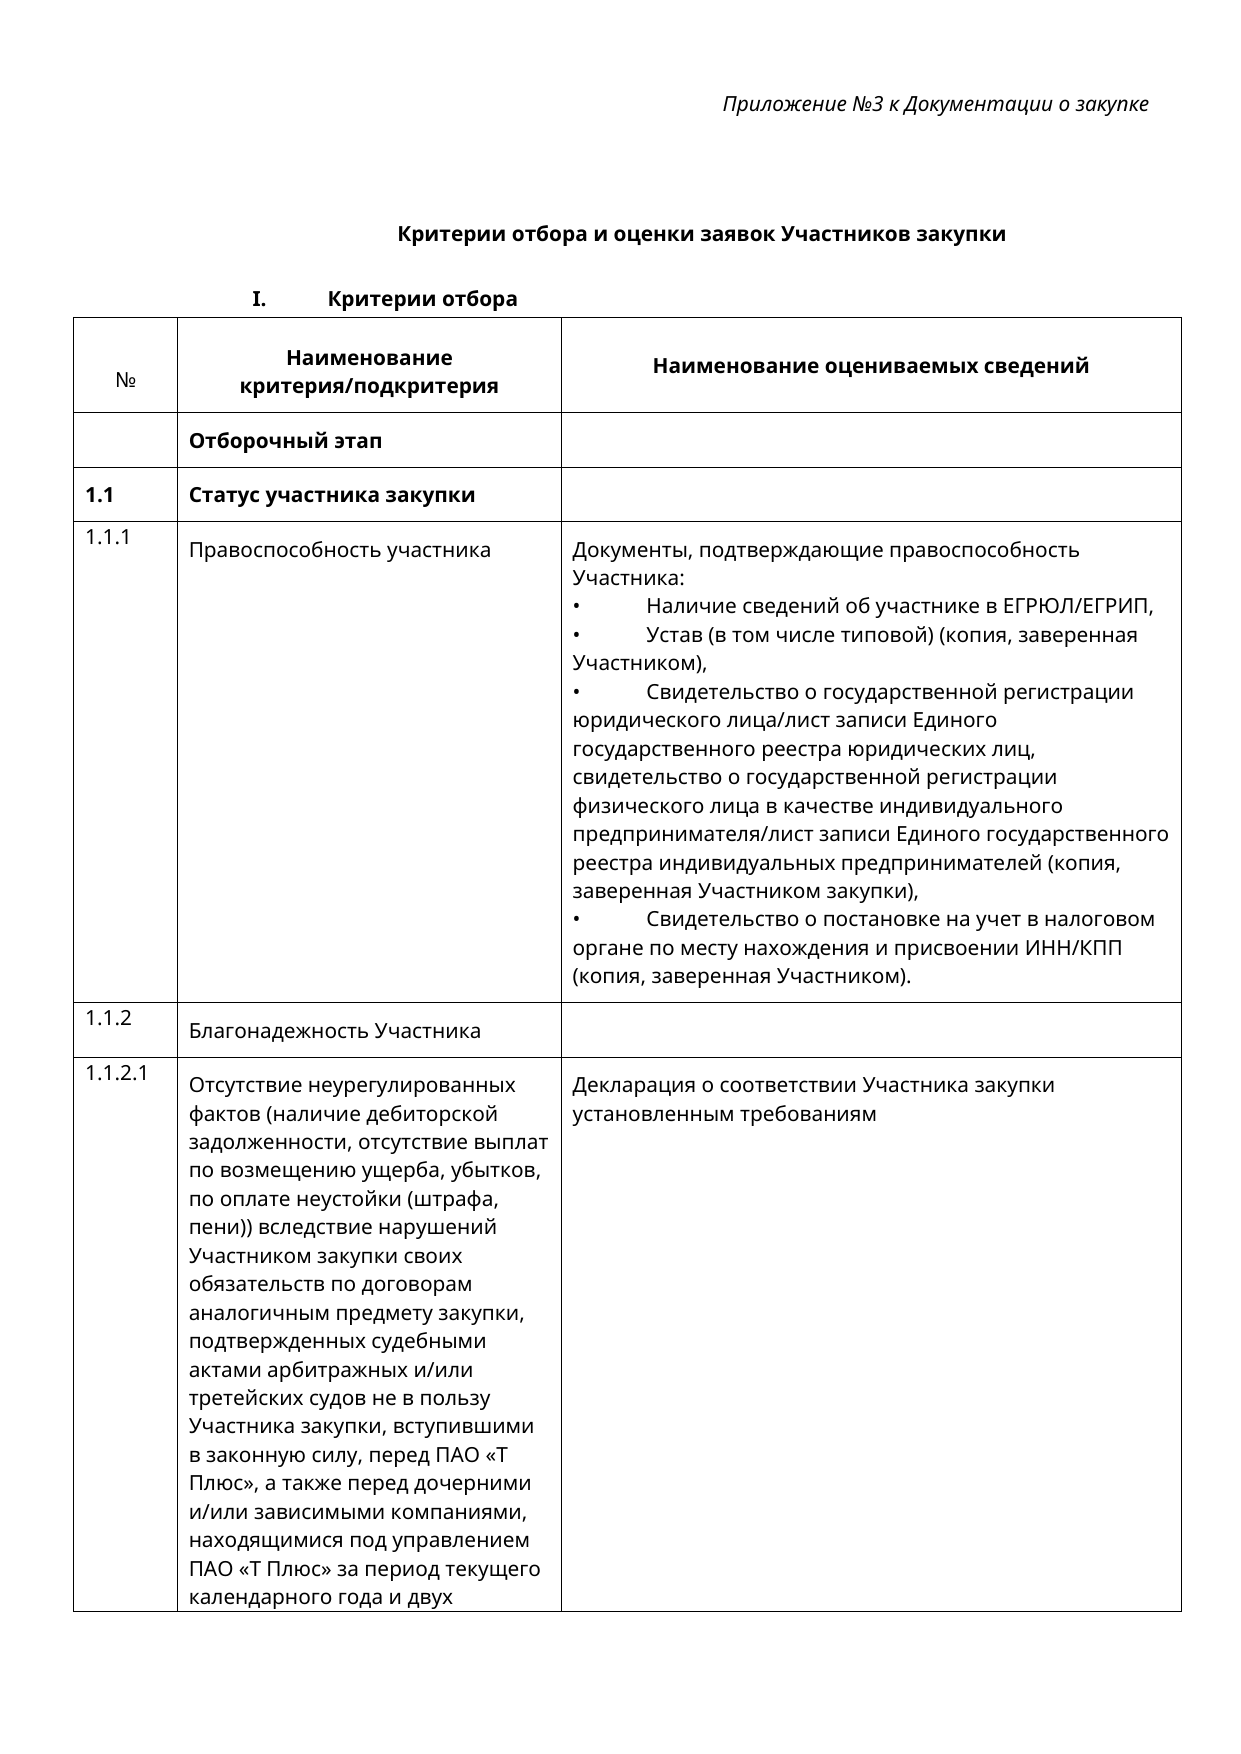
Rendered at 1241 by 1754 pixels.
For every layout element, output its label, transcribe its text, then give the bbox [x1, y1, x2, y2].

table_header № [74, 318, 177, 412]
table_cell Благонадежность Участника [178, 1003, 561, 1057]
table_cell [562, 1003, 1181, 1057]
list Критерии отбора и оценки заявок Участников закупки [252, 219, 1152, 247]
table_cell Статус участника закупки [178, 468, 561, 521]
table_cell [562, 468, 1181, 521]
table_cell Правоспособность участника [178, 522, 561, 1002]
table_cell 1.1.2.1 [74, 1058, 177, 1611]
table_cell Документы, подтверждающие правоспособность Участника: • Наличие сведений об участнике в ЕГРЮЛ/ЕГРИП, • Устав (в том числе типовой) (копия, заверенная Участником), • Свидетельство о государственной регистрации юридического лица/лист записи Единого государственного реестра юридических лиц, свидетельство о государственной регистрации физического лица в качестве индивидуального предпринимателя/лист записи Единого государственного реестра индивидуальных предпринимателей (копия, заверенная Участником закупки), • Свидетельство о постановке на учет в налоговом органе по месту нахождения и присвоении ИНН/КПП (копия, заверенная Участником). [562, 522, 1181, 1002]
table_cell 1.1.1 [74, 522, 177, 1002]
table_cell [178, 1058, 561, 1611]
table_cell 1.1.2 [74, 1003, 177, 1057]
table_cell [562, 1058, 1181, 1611]
table_cell [74, 413, 177, 467]
table_header Наименование оцениваемых сведений [562, 318, 1181, 412]
table_cell 1.1 [74, 468, 177, 521]
list Критерии отбора [252, 284, 1152, 313]
table_cell Отборочный этап [178, 413, 561, 467]
table_cell [562, 413, 1181, 467]
table_header Наименование критерия/подкритерия [178, 318, 561, 412]
list Приложение №3 к Документации о закупке [252, 89, 1152, 117]
